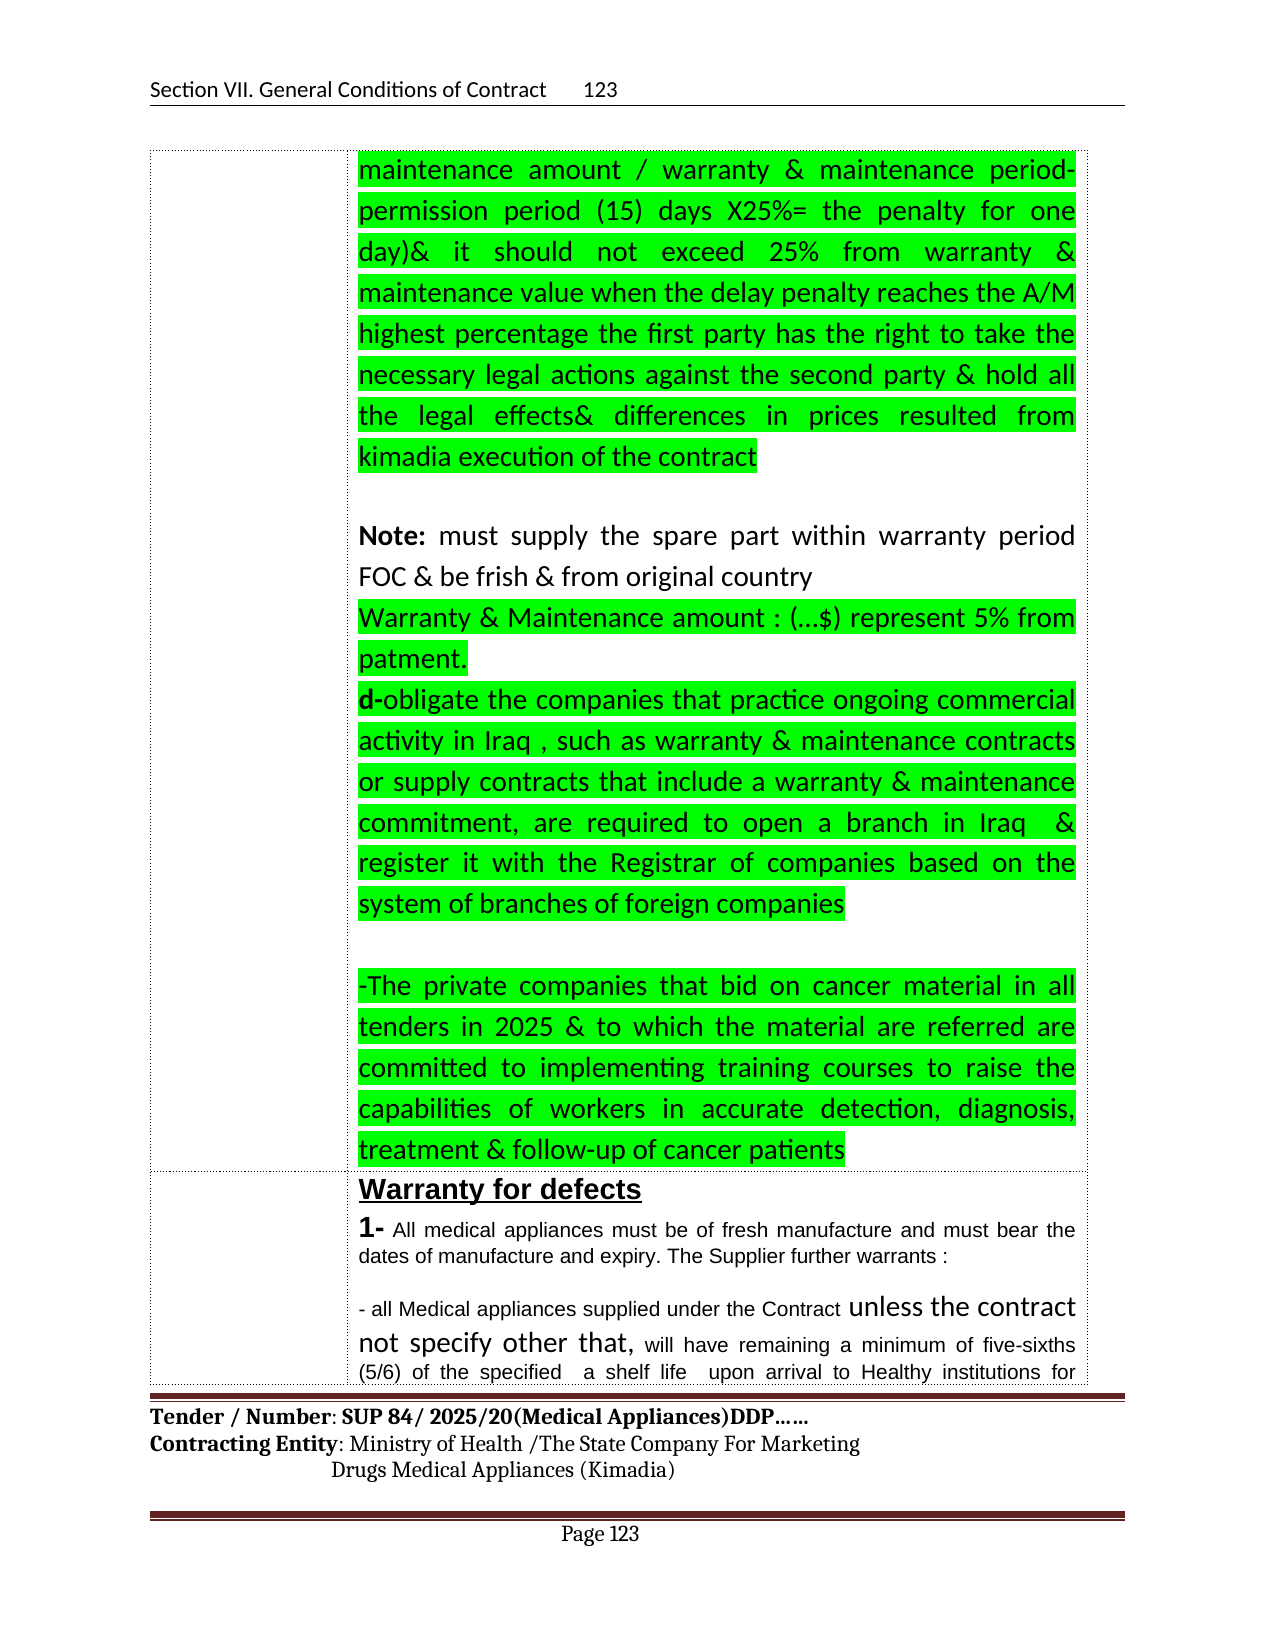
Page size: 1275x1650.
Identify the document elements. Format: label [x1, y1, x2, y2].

table_cell [347, 1171, 1088, 1384]
table_cell [347, 150, 1088, 1171]
table_cell [150, 1171, 347, 1384]
